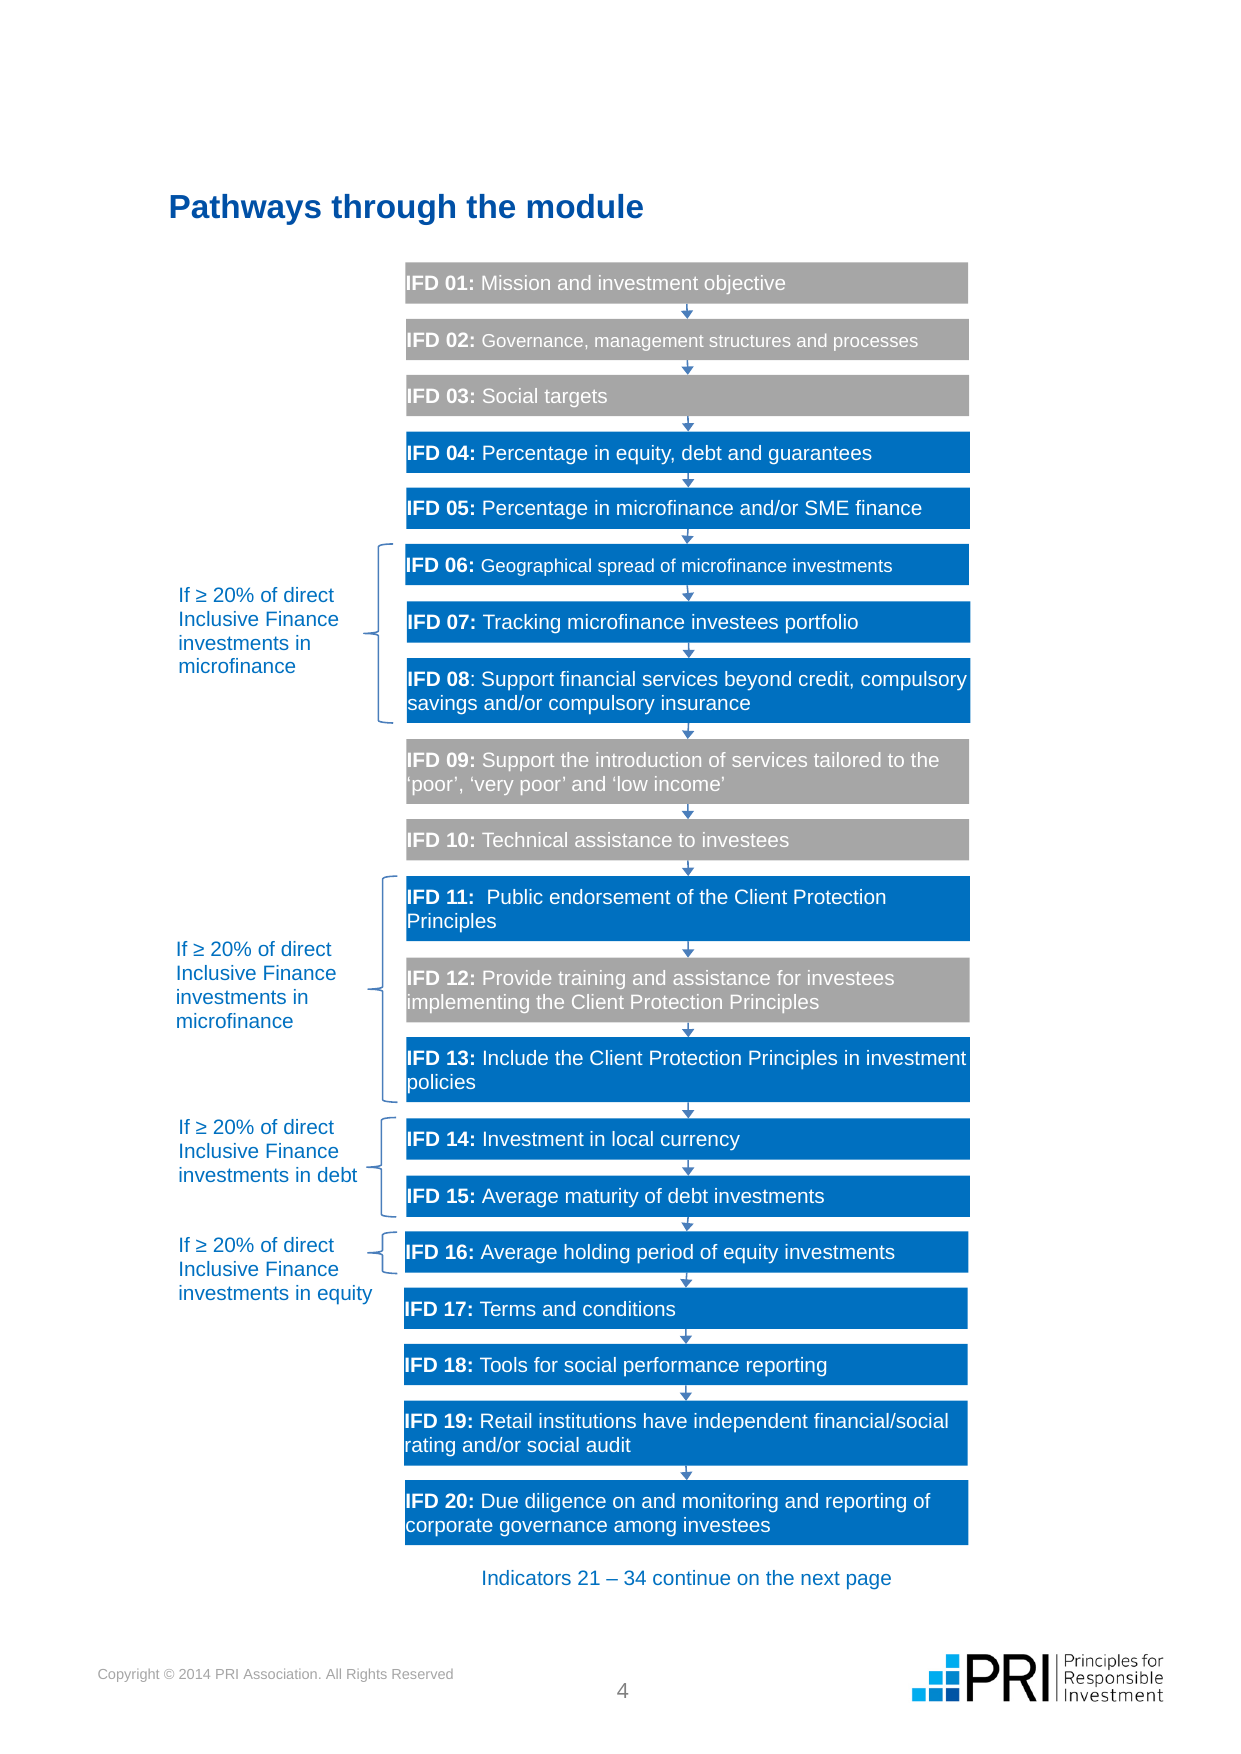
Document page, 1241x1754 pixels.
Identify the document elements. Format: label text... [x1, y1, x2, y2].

subtitle Pathways through the module [168, 187, 1072, 226]
picture [881, 1559, 1241, 1752]
